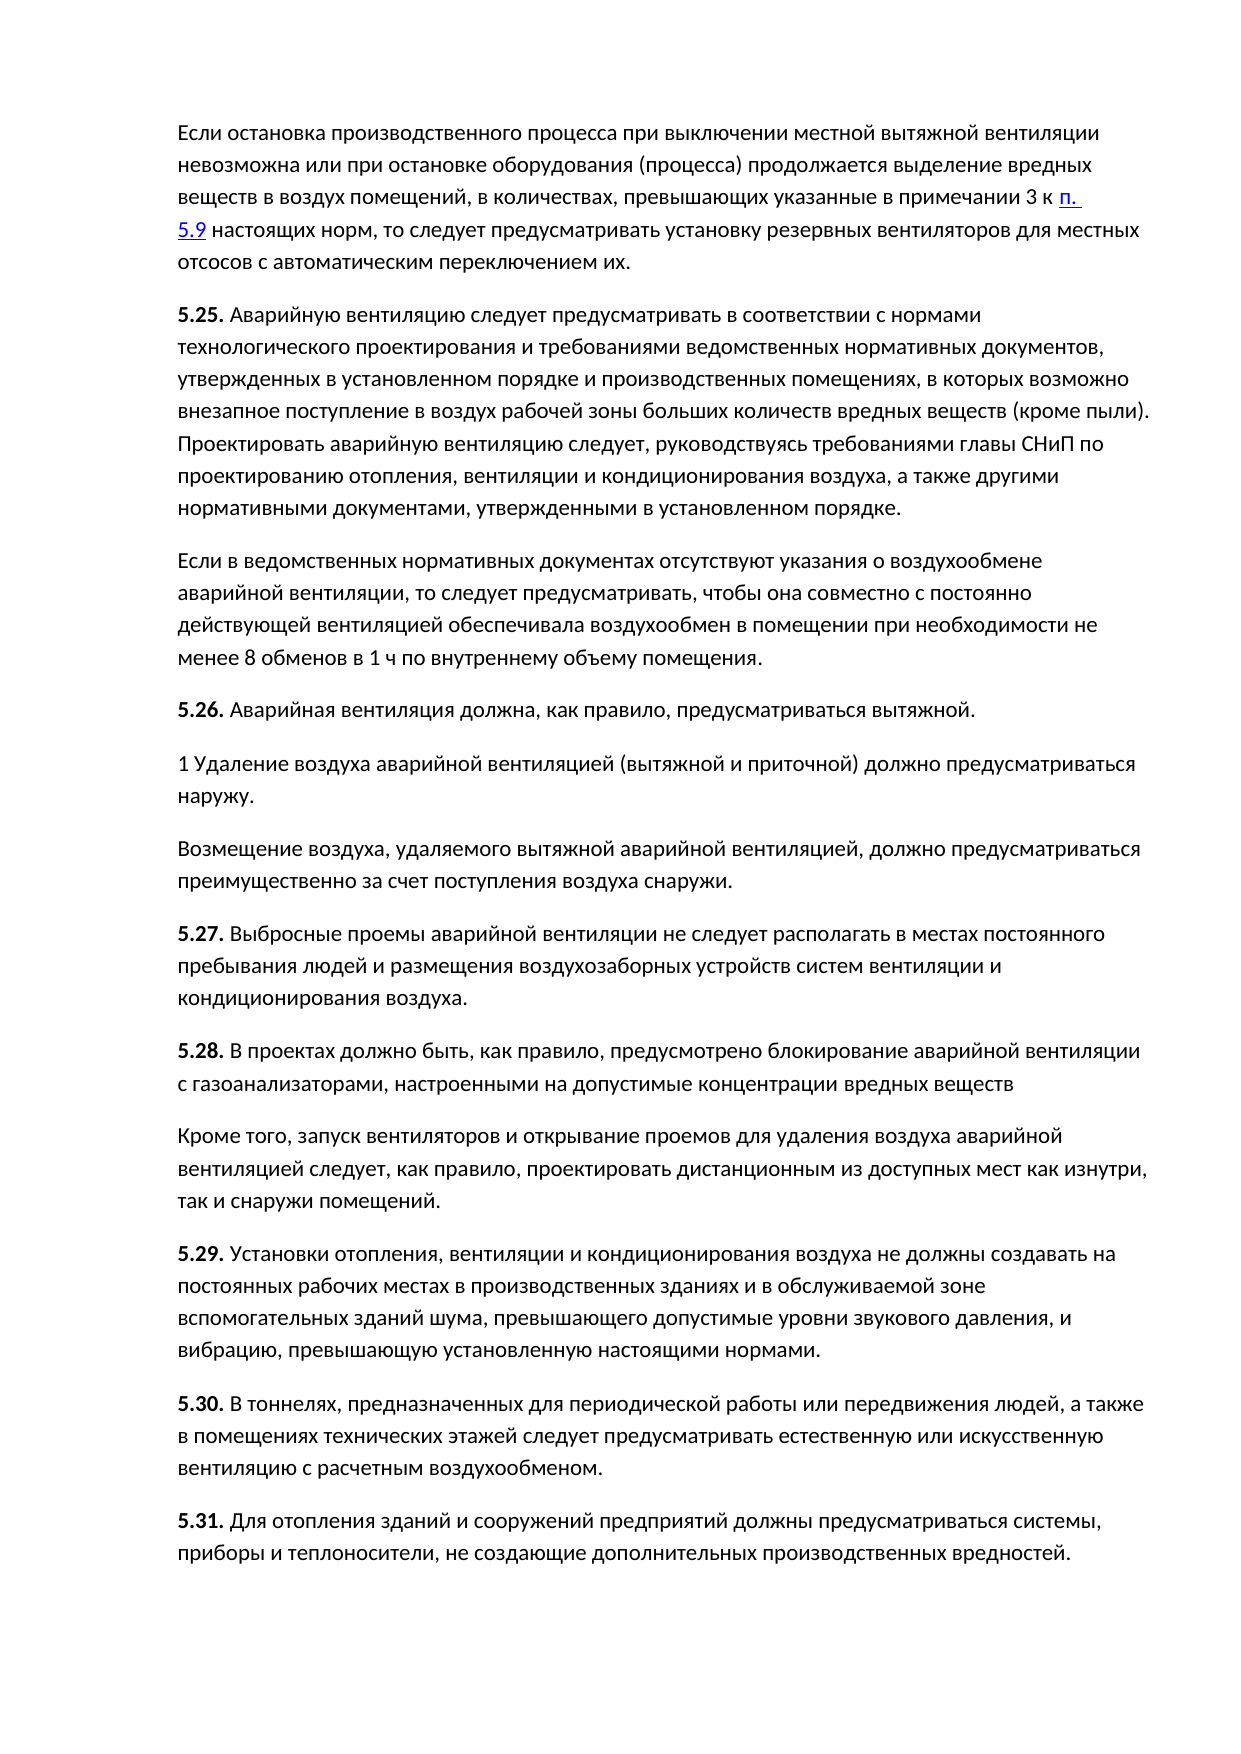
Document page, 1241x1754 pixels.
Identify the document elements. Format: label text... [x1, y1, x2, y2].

text 5.30. В тоннелях, предназначенных для периодической работы или передвижения людей, а также в помещениях технических этажей следует предусматривать естественную или искусственную вентиляцию с расчетным воздухообменом. [177, 1389, 1152, 1481]
text Если в ведомственных нормативных документах отсутствуют указания о воздухообмене аварийной вентиляции, то следует предусматривать, чтобы она совместно с постоянно действующей вентиляцией обеспечивала воздухообмен в помещении при необходимости не менее 8 обменов в 1 ч по внутреннему объему помещения. [177, 546, 1152, 671]
text 5.25. Аварийную вентиляцию следует предусматривать в соответствии с нормами технологического проектирования и требованиями ведомственных нормативных документов, утвержденных в установленном порядке и производственных помещениях, в которых возможно внезапное поступление в воздух рабочей зоны больших количеств вредных веществ (кроме пыли). Проектировать аварийную вентиляцию следует, руководствуясь требованиями главы СНиП по проектированию отопления, вентиляции и кондиционирования воздуха, а также другими нормативными документами, утвержденными в установленном порядке. [177, 300, 1152, 521]
text 5.29. Установки отопления, вентиляции и кондиционирования воздуха не должны создавать на постоянных рабочих местах в производственных зданиях и в обслуживаемой зоне вспомогательных зданий шума, превышающего допустимые уровни звукового давления, и вибрацию, превышающую установленную настоящими нормами. [177, 1239, 1152, 1364]
text 5.31. Для отопления зданий и сооружений предприятий должны предусматриваться системы, приборы и теплоносители, не создающие дополнительных производственных вредностей. [177, 1506, 1152, 1566]
text Если остановка производственного процесса при выключении местной вытяжной вентиляции невозможна или при остановке оборудования (процесса) продолжается выделение вредных веществ в воздух помещений, в количествах, превышающих указанные в примечании 3 к п. 5.9 настоящих норм, то следует предусматривать установку резервных вентиляторов для местных отсосов с автоматическим переключением их. [177, 118, 1152, 275]
text 1 Удаление воздуха аварийной вентиляцией (вытяжной и приточной) должно предусматриваться наружу. [177, 749, 1152, 809]
text Возмещение воздуха, удаляемого вытяжной аварийной вентиляцией, должно предусматриваться преимущественно за счет поступления воздуха снаружи. [177, 834, 1152, 894]
text 5.28. В проектах должно быть, как правило, предусмотрено блокирование аварийной вентиляции с газоанализаторами, настроенными на допустимые концентрации вредных веществ [177, 1036, 1152, 1097]
text 5.27. Выбросные проемы аварийной вентиляции не следует располагать в местах постоянного пребывания людей и размещения воздухозаборных устройств систем вентиляции и кондиционирования воздуха. [177, 919, 1152, 1011]
text Кроме того, запуск вентиляторов и открывание проемов для удаления воздуха аварийной вентиляцией следует, как правило, проектировать дистанционным из доступных мест как изнутри, так и снаружи помещений. [177, 1122, 1152, 1214]
text 5.26. Аварийная вентиляция должна, как правило, предусматриваться вытяжной. [177, 696, 1152, 724]
